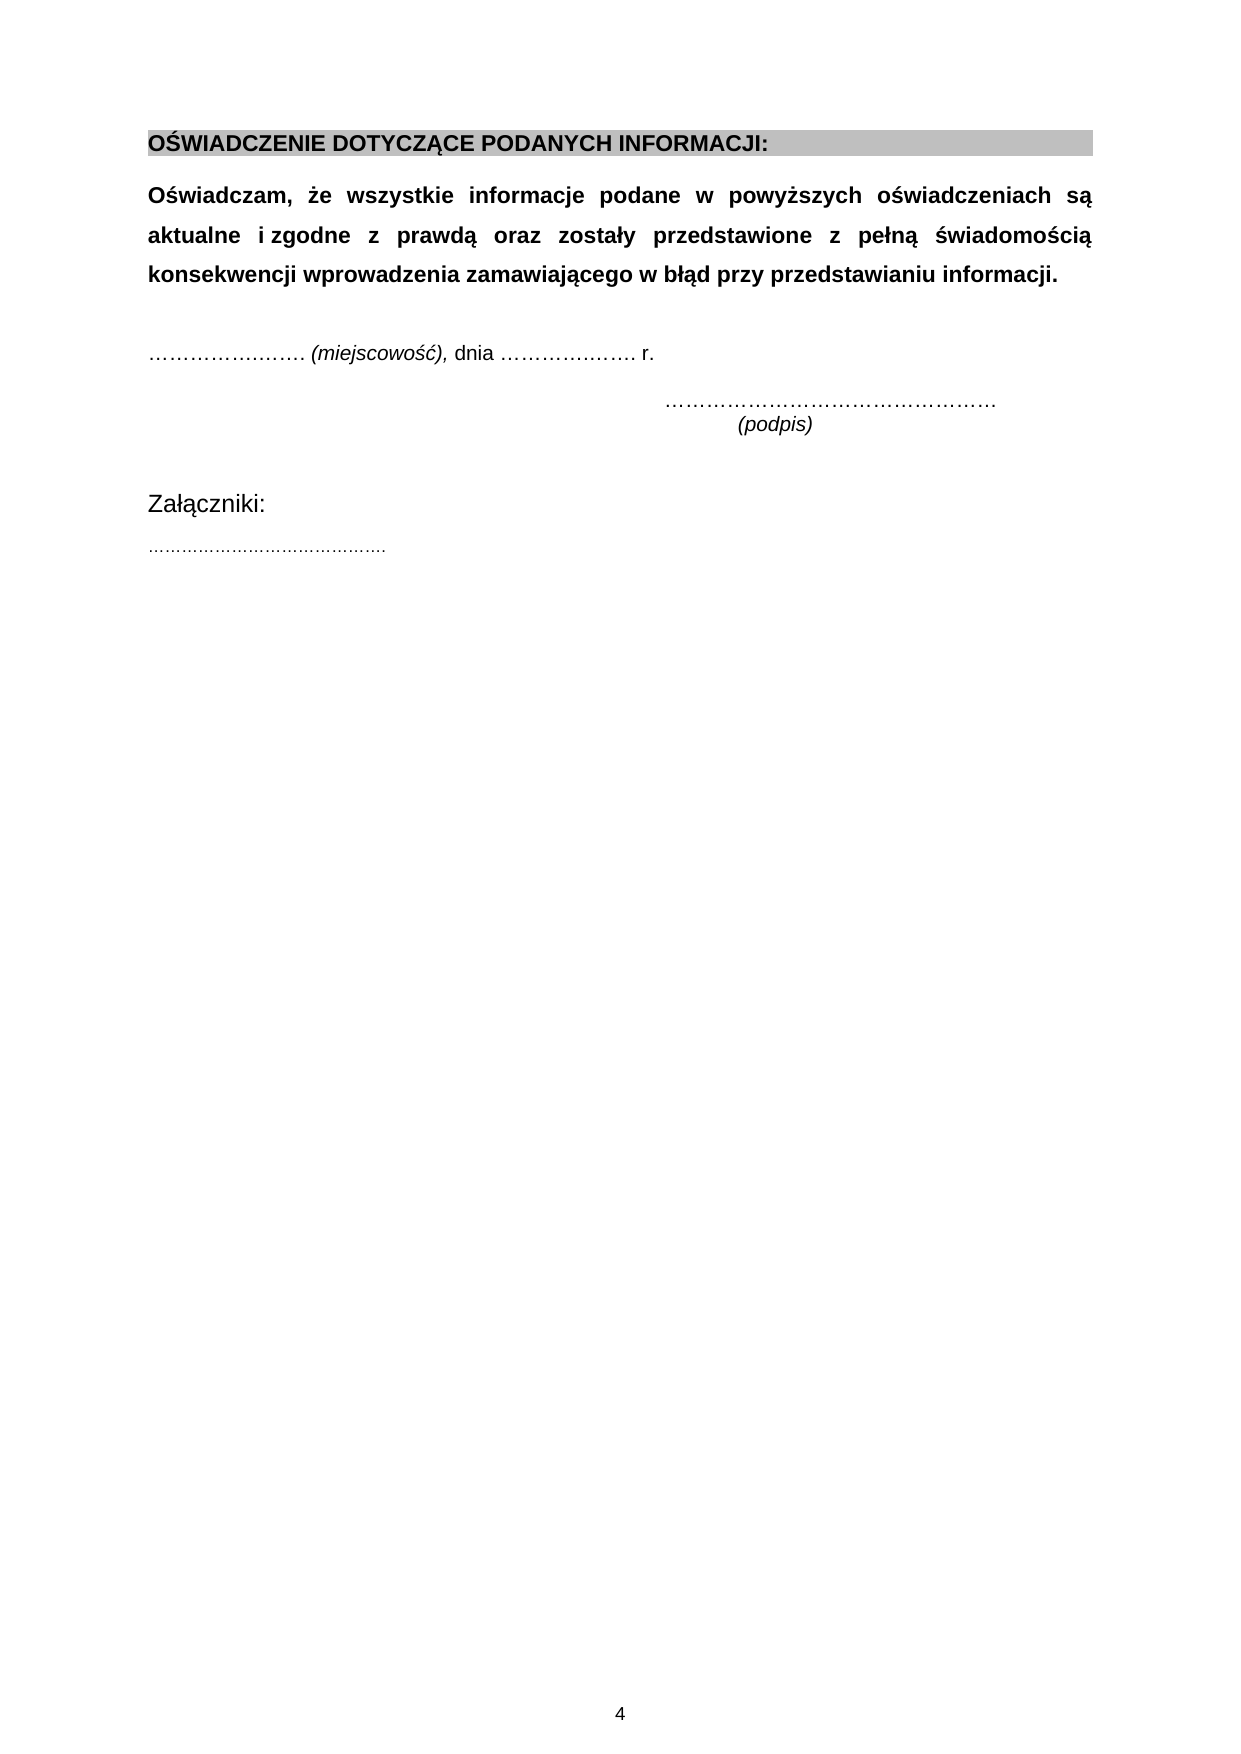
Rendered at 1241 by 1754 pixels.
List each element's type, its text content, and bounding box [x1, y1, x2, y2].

text ………………………………………… [148, 388, 1093, 412]
text Oświadczam, że wszystkie informacje podane w powyższych oświadczeniach są aktualne i zgodne z prawdą oraz zostały przedstawione z pełną świadomością konsekwencji wprowadzenia zamawiającego w błąd przy przedstawianiu informacji. [148, 182, 1093, 288]
text ……………………………………. [148, 537, 1093, 556]
text (podpis) [738, 412, 1093, 436]
text …………….……. (miejscowość), dnia ………….……. r. [148, 340, 1093, 364]
text Załączniki: [148, 489, 1093, 518]
text OŚWIADCZENIE DOTYCZĄCE PODANYCH INFORMACJI: [148, 130, 1093, 156]
